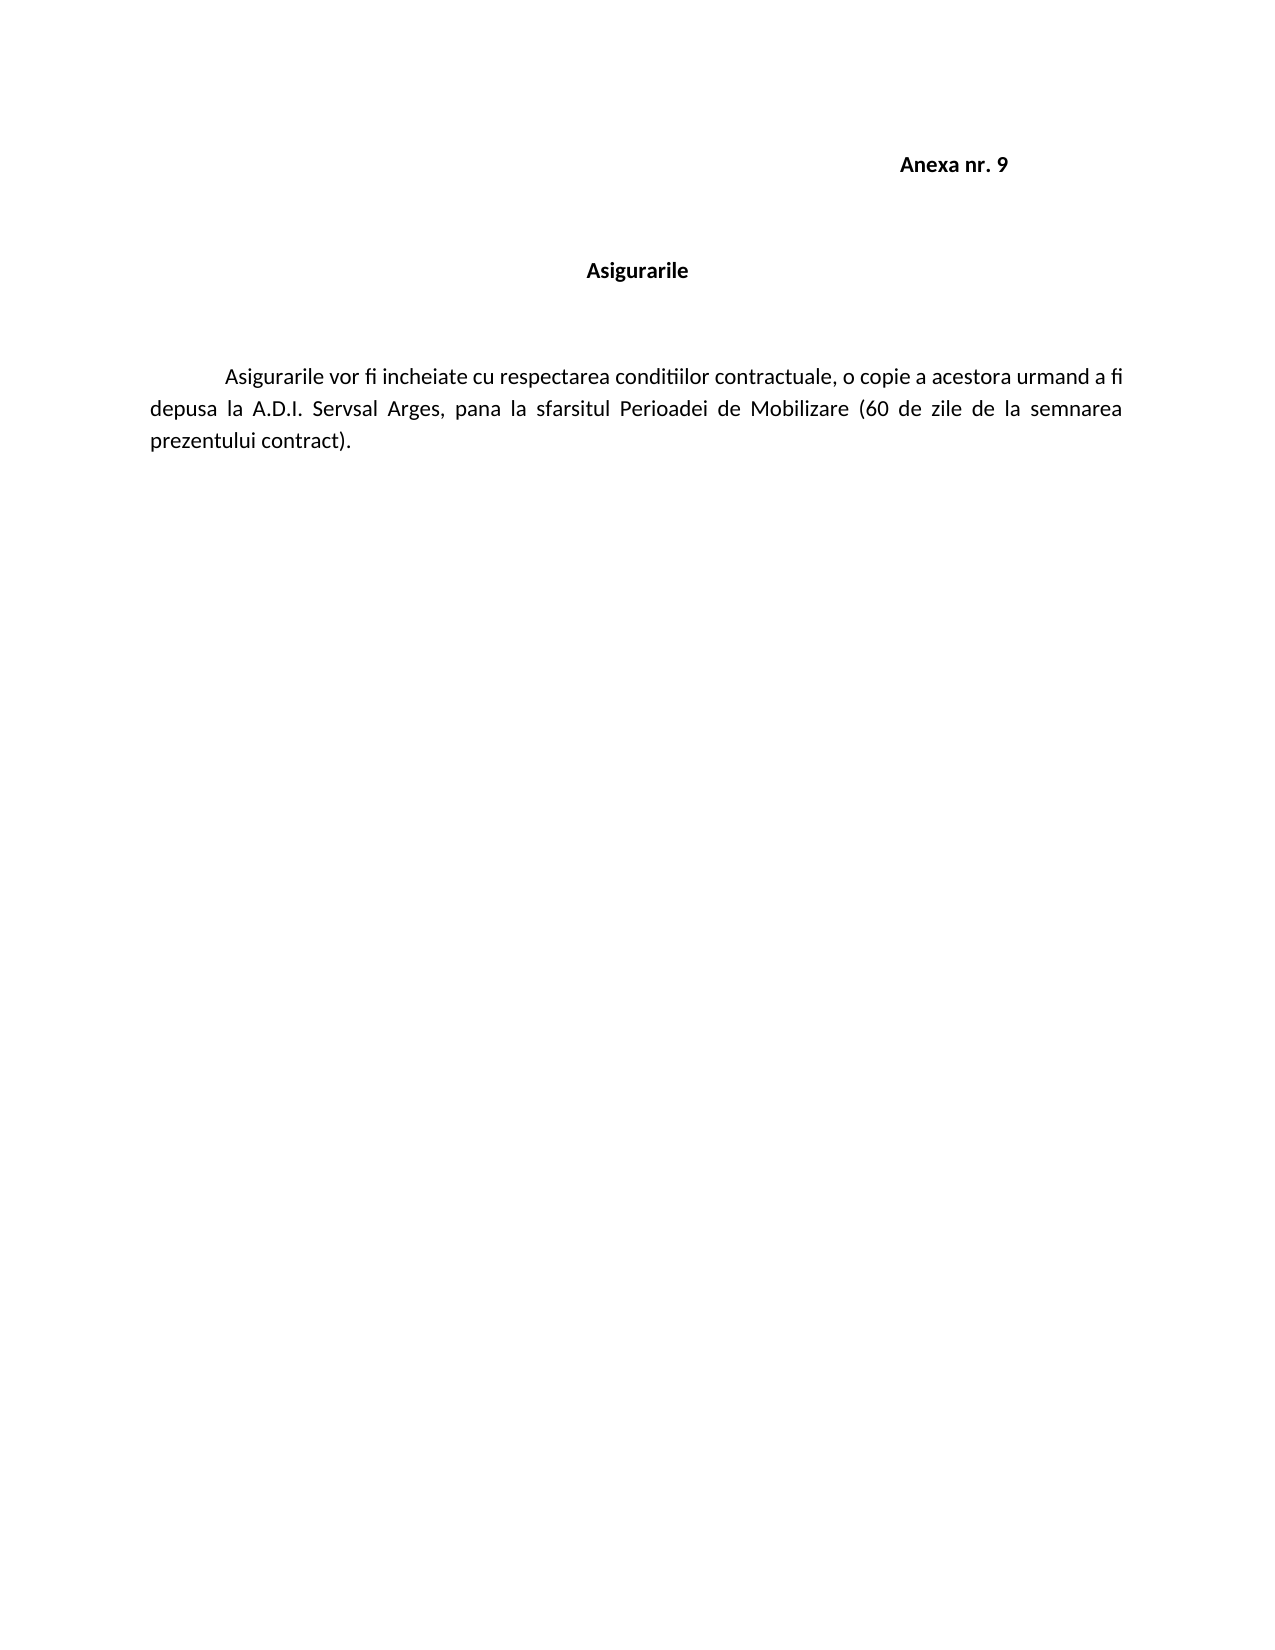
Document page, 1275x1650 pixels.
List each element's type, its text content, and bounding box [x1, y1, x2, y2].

text Asigurarile vor fi incheiate cu respectarea conditiilor contractuale, o copie a acestora urmand a fi depusa la A.D.I. Servsal Arges, pana la sfarsitul Perioadei de Mobilizare (60 de zile de la semnarea prezentului contract). [150, 362, 1125, 454]
text Asigurarile [150, 256, 1125, 284]
text Anexa nr. 9 [150, 150, 1125, 178]
